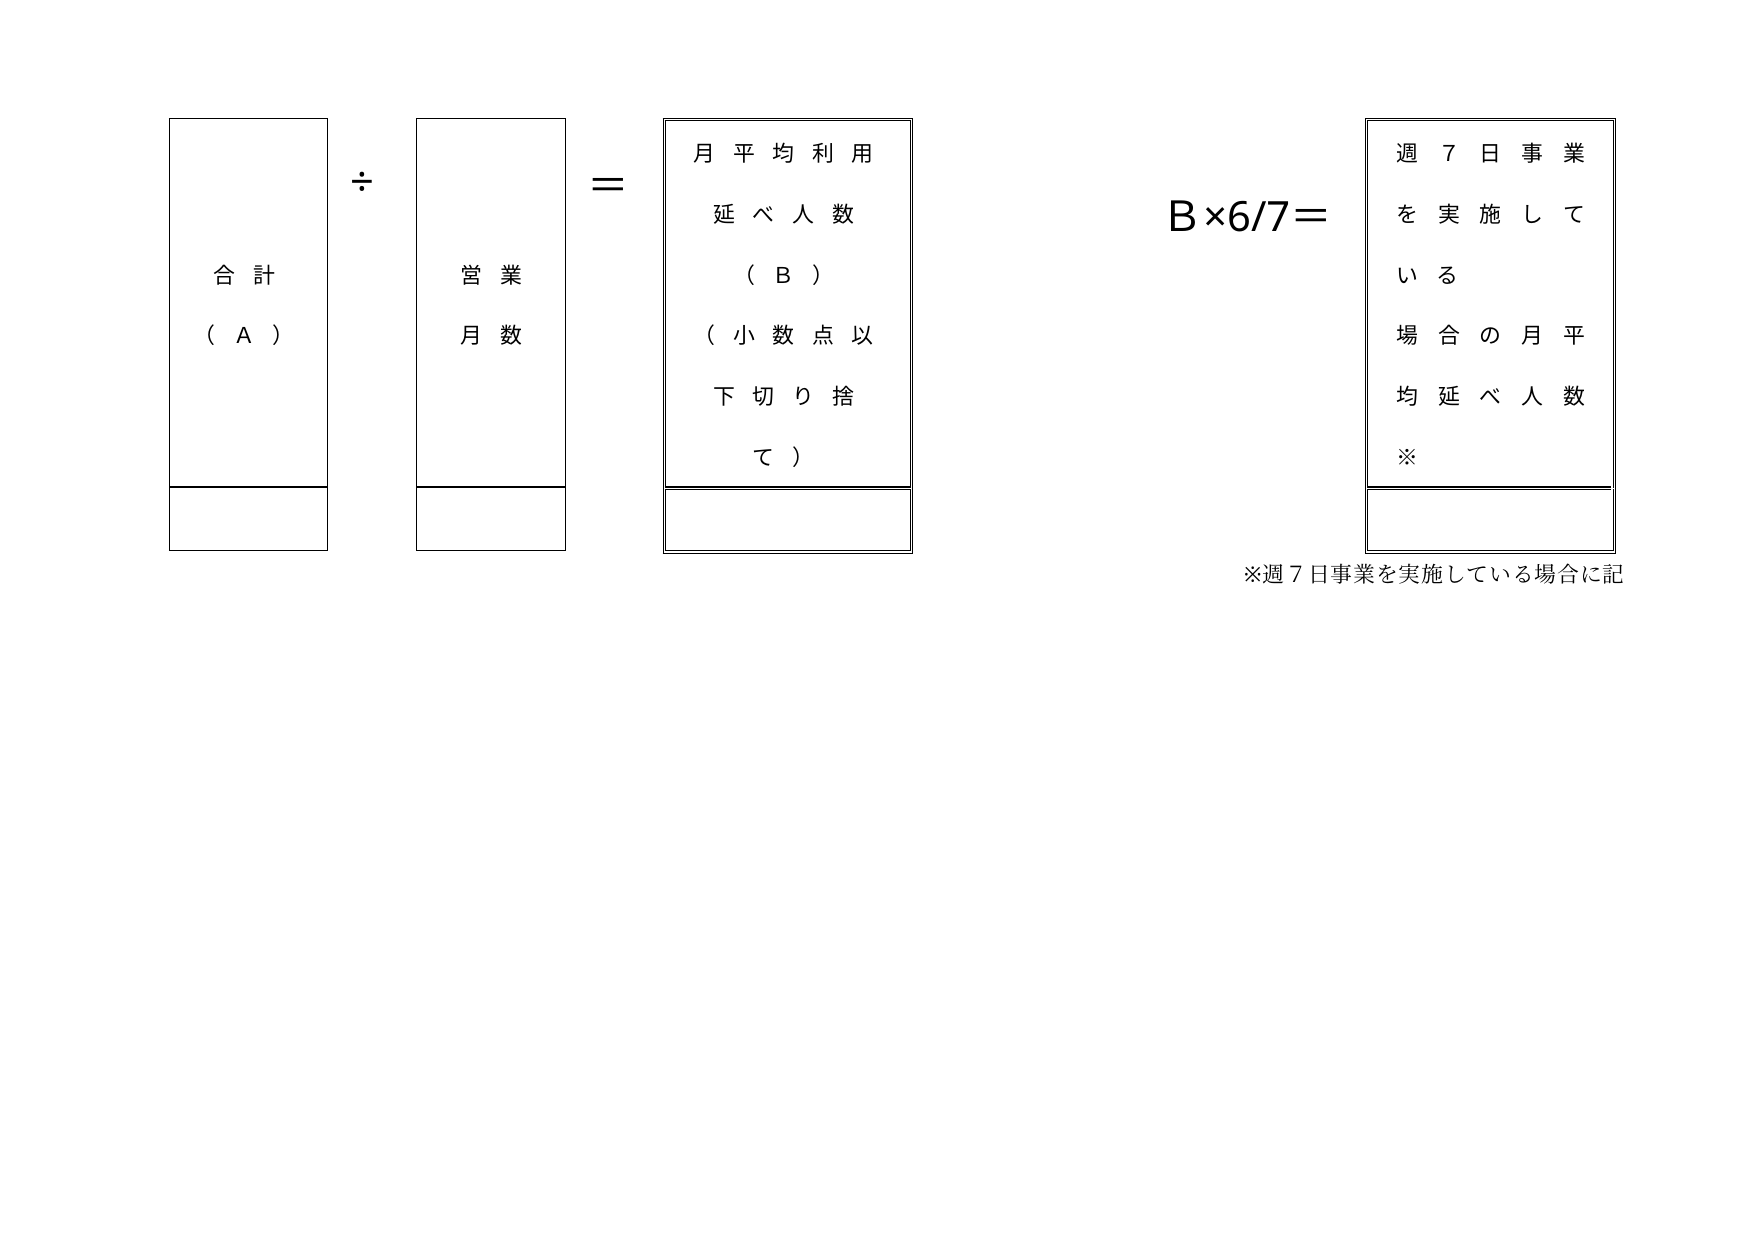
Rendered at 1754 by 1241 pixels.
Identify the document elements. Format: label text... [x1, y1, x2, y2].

table_header 営業月数 [417, 119, 565, 486]
table_cell [170, 488, 327, 550]
table_header 週７日事業を実施している 場合の月平均延べ人数※ [1368, 121, 1613, 486]
table_header 月平均利用延べ人数（Ｂ） （小数点以下切り捨て） [666, 121, 910, 486]
table_header [913, 118, 1365, 550]
table_cell [666, 490, 910, 550]
table_header [328, 118, 416, 550]
table_cell [1368, 486, 1613, 550]
table_cell [417, 488, 565, 550]
table_header [566, 118, 663, 550]
table_header 合計（Ａ） [170, 119, 327, 486]
